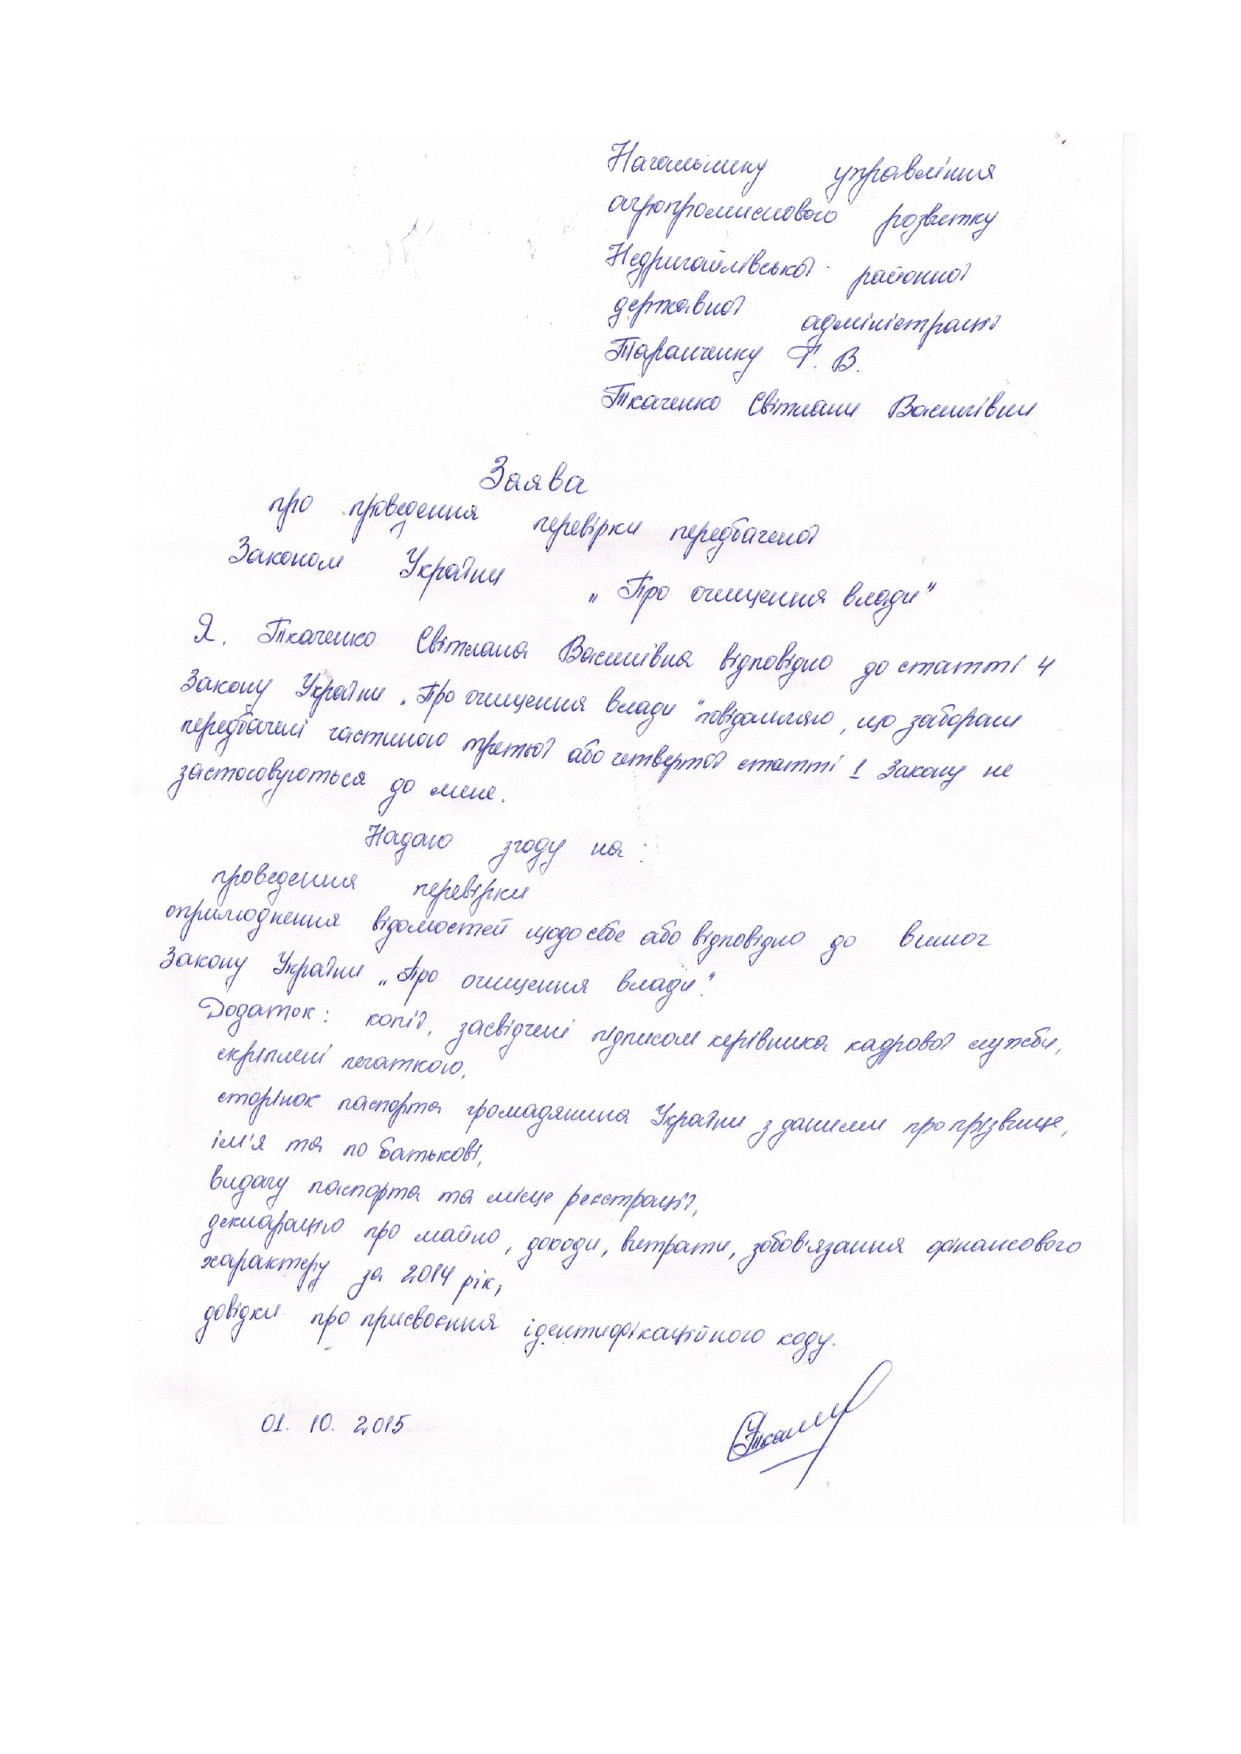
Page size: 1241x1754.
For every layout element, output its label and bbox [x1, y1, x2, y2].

picture [118, 118, 1152, 1540]
